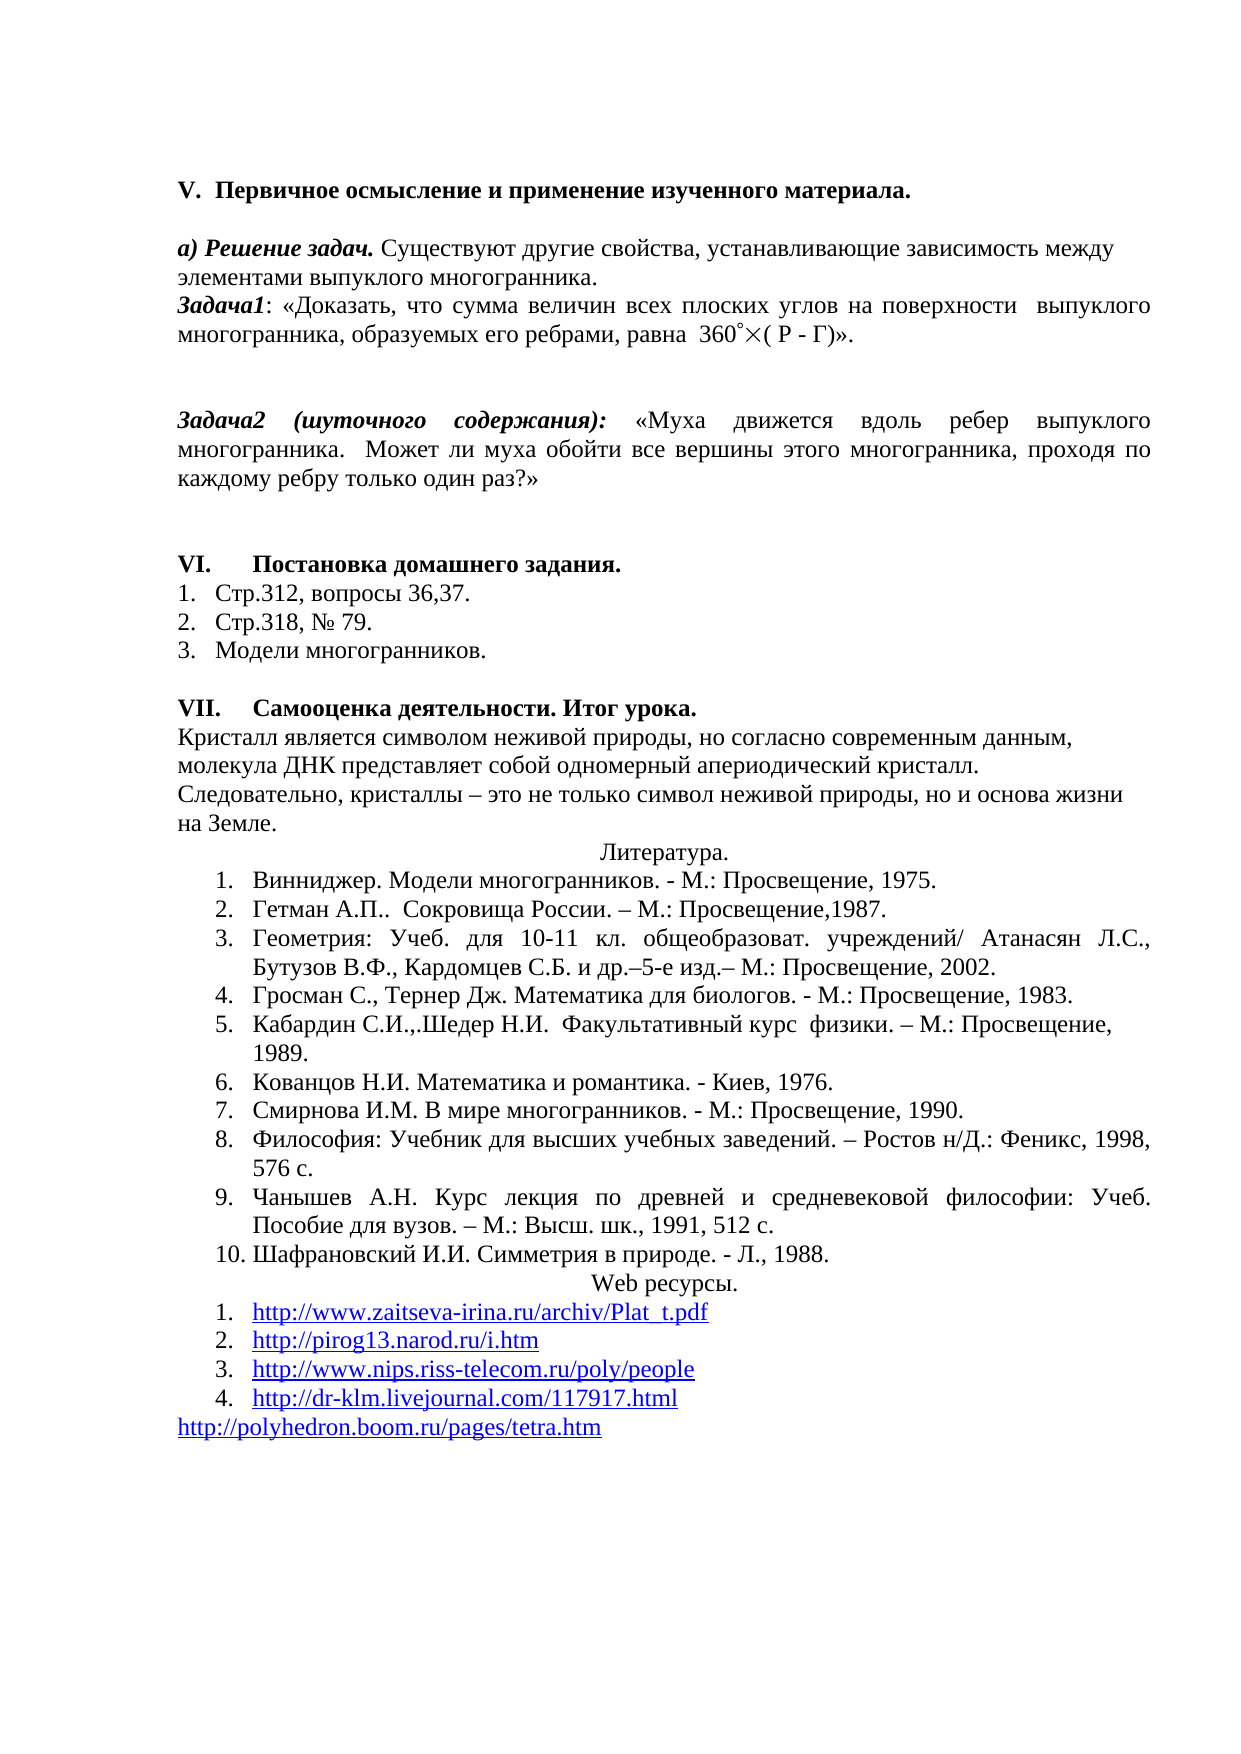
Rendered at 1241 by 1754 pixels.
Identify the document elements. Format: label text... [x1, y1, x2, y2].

list Смирнова И.М. В мире многогранников. - М.: Просвещение, 1990. [215, 1096, 1152, 1124]
list Чанышев А.Н. Курс лекция по древней и средневековой философии: Учеб. Пособие для вузов. – М.: Высш. шк., 1991, 512 с. [215, 1182, 1152, 1239]
list Самооценка деятельности. Итог урока. [177, 693, 1152, 722]
list Стр.318, № 79. [177, 607, 1152, 636]
list http://www.zaitseva-irina.ru/archiv/Plat_t.pdf [215, 1297, 1152, 1326]
list Модели многогранников. [177, 636, 1152, 664]
list Философия: Учебник для высших учебных заведений. – Ростов н/Д.: Феникс, 1998, 576 с. [215, 1124, 1152, 1182]
list http://www.nips.riss-telecom.ru/poly/people [215, 1354, 1152, 1383]
list Винниджер. Модели многогранников. - М.: Просвещение, 1975. [215, 866, 1152, 894]
text Задача2 (шуточного содержания): «Муха движется вдоль ребер выпуклого многогранника. Может ли муха обойти все вершины этого многогранника, проходя по каждому ребру только один раз?» [177, 406, 1152, 492]
list Шафрановский И.И. Симметрия в природе. - Л., 1988. [215, 1239, 1152, 1268]
list Гетман А.П.. Сокровища России. – М.: Просвещение,1987. [215, 894, 1152, 923]
list Первичное осмысление и применение изученного материала. [177, 176, 1152, 204]
list Гросман С., Тернер Дж. Математика для биологов. - М.: Просвещение, 1983. [215, 981, 1152, 1009]
list Постановка домашнего задания. [177, 549, 1152, 578]
text Web ресурсы. [177, 1268, 1152, 1297]
list http://pirog13.narod.ru/i.htm [215, 1326, 1152, 1354]
list Кабардин С.И.,.Шедер Н.И. Факультативный курс физики. – М.: Просвещение, 1989. [215, 1009, 1152, 1067]
list Стр.312, вопросы 36,37. [177, 578, 1152, 607]
text Задача1: «Доказать, что сумма величин всех плоских углов на поверхности выпуклого многогранника, образуемых его ребрами, равна 360( Р - Г)». [177, 291, 1152, 348]
text а) Решение задач. Существуют другие свойства, устанавливающие зависимость между элементами выпуклого многогранника. [177, 233, 1152, 291]
list Геометрия: Учеб. для 10-11 кл. общеобразоват. учреждений/ Атанасян Л.С., Бутузов В.Ф., Кардомцев С.Б. и др.–5-е изд.– М.: Просвещение, 2002. [215, 923, 1152, 981]
list http://dr-klm.livejournal.com/117917.html [215, 1383, 1152, 1412]
text Кристалл является символом неживой природы, но согласно современным данным, молекула ДНК представляет собой одномерный апериодический кристалл. Следовательно, кристаллы – это не только символ неживой природы, но и основа жизни на Земле. [177, 722, 1152, 837]
list Кованцов Н.И. Математика и романтика. - Киев, 1976. [215, 1067, 1152, 1096]
text http://polyhedron.boom.ru/pages/tetra.htm [177, 1412, 1152, 1441]
text Литература. [177, 837, 1152, 866]
